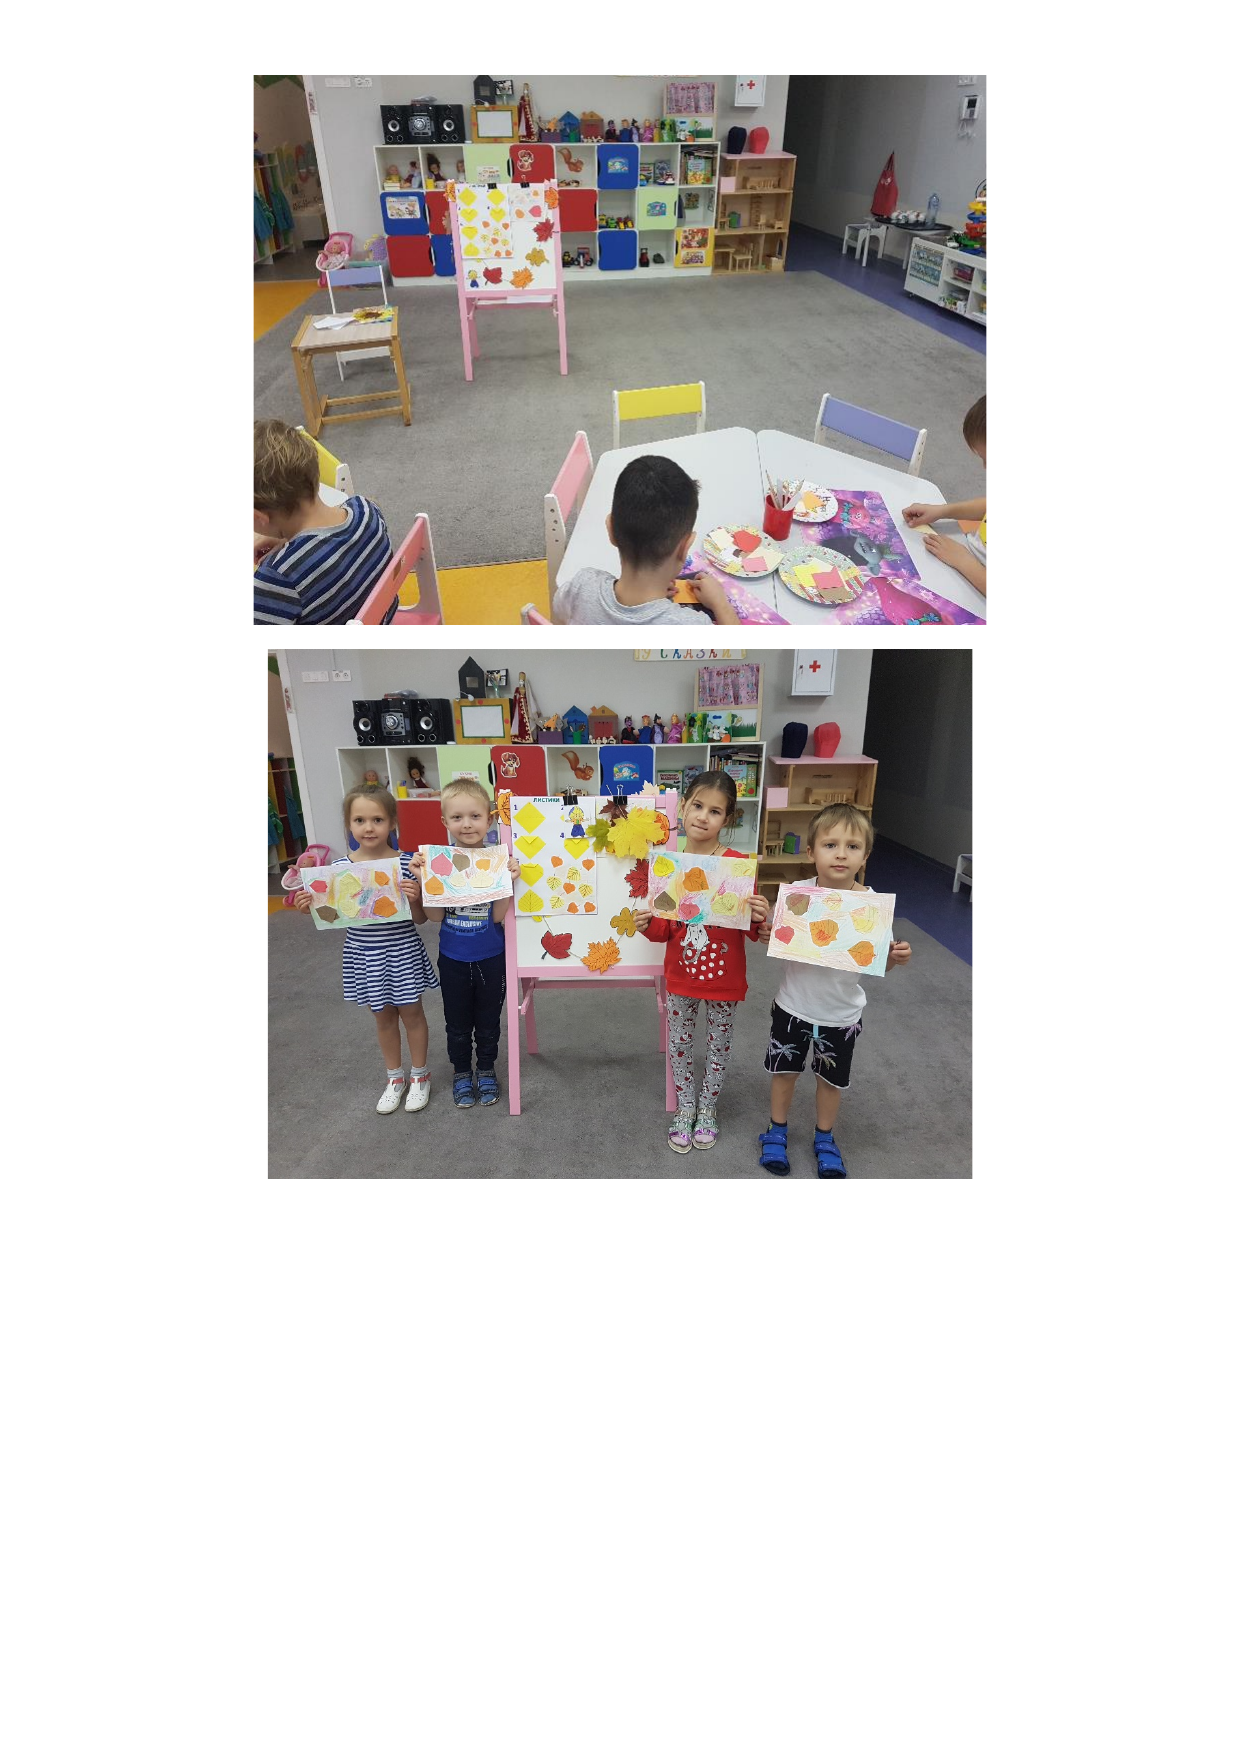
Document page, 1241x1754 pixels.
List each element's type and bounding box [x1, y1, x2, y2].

picture [267, 649, 973, 1179]
picture [253, 75, 987, 625]
